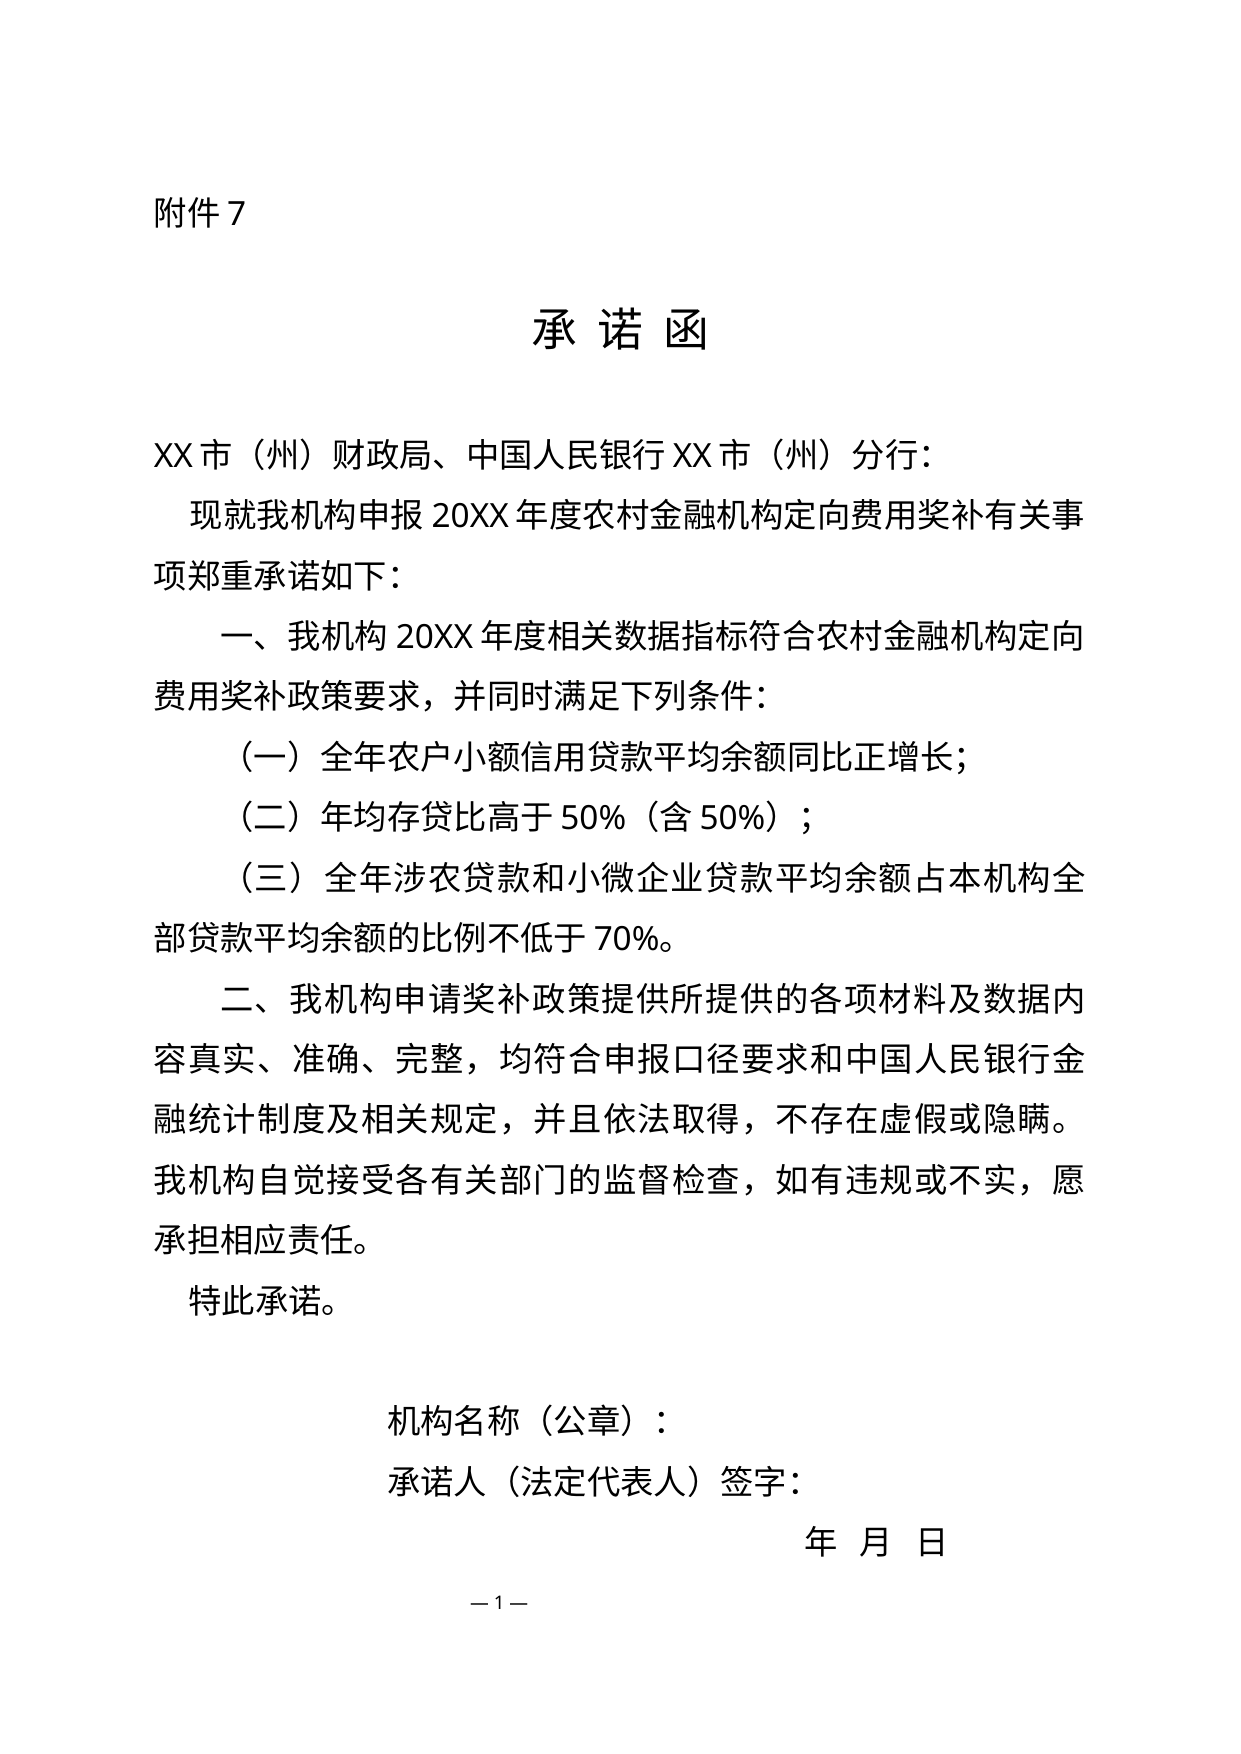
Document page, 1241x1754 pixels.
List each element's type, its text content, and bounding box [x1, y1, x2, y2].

text 承诺人（法定代表人）签字： [153, 1446, 1087, 1506]
text 年 月 日 [153, 1506, 1087, 1567]
text 二、我机构申请奖补政策提供所提供的各项材料及数据内容真实、准确、完整，均符合申报口径要求和中国人民银行金融统计制度及相关规定，并且依法取得，不存在虚假或隐瞒。我机构自觉接受各有关部门的监督检查，如有违规或不实，愿承担相应责任。 [153, 963, 1087, 1265]
text 一、我机构20XX年度相关数据指标符合农村金融机构定向费用奖补政策要求，并同时满足下列条件： [153, 600, 1087, 721]
text 承 诺 函 [153, 298, 1087, 358]
text （一）全年农户小额信用贷款平均余额同比正增长； [153, 721, 1087, 781]
text 特此承诺。 [153, 1265, 1087, 1325]
text （二）年均存贷比高于50%（含50%）； [153, 781, 1087, 842]
text 附件7 [153, 177, 1087, 238]
text XX市（州）财政局、中国人民银行XX市（州）分行： [153, 419, 1087, 479]
text 机构名称（公章）： [153, 1386, 1087, 1446]
text （三）全年涉农贷款和小微企业贷款平均余额占本机构全部贷款平均余额的比例不低于70%。 [153, 842, 1087, 963]
text 现就我机构申报20XX年度农村金融机构定向费用奖补有关事项郑重承诺如下： [153, 479, 1087, 600]
